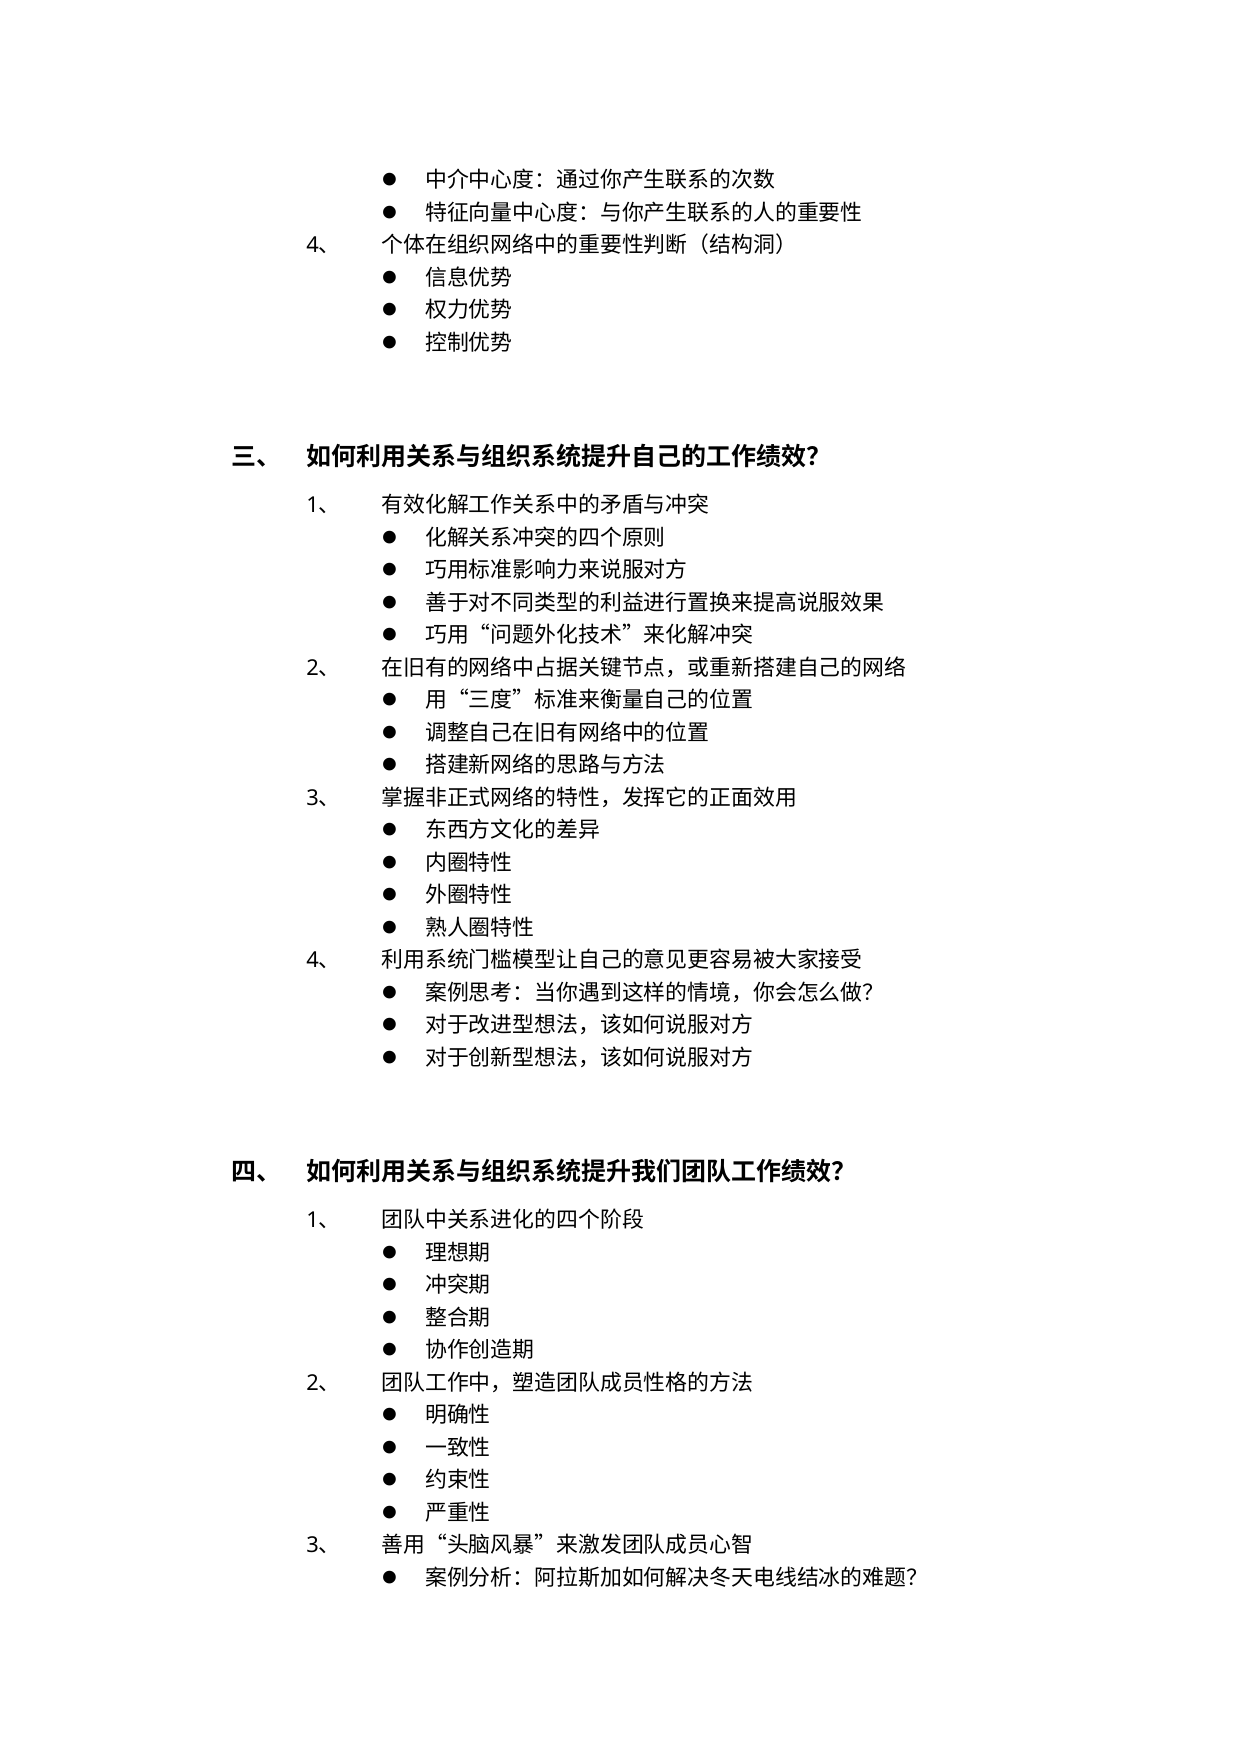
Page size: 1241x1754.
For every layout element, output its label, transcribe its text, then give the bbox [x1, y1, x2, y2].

list 有效化解工作关系中的矛盾与冲突 [306, 487, 1053, 519]
list 控制优势 [381, 324, 1053, 357]
list 外圈特性 [381, 877, 1053, 909]
list 整合期 [381, 1299, 1053, 1332]
list 个体在组织网络中的重要性判断（结构洞） [306, 227, 1053, 259]
list 化解关系冲突的四个原则 [381, 519, 1053, 552]
list 在旧有的网络中占据关键节点，或重新搭建自己的网络 [306, 649, 1053, 682]
list 用“三度”标准来衡量自己的位置 [381, 682, 1053, 714]
list 调整自己在旧有网络中的位置 [381, 714, 1053, 747]
list 巧用标准影响力来说服对方 [381, 552, 1053, 584]
list 利用系统门槛模型让自己的意见更容易被大家接受 [306, 942, 1053, 974]
list 巧用“问题外化技术”来化解冲突 [381, 617, 1053, 649]
list 中介中心度：通过你产生联系的次数 [381, 162, 1053, 194]
list 对于改进型想法，该如何说服对方 [381, 1007, 1053, 1039]
list 案例思考：当你遇到这样的情境，你会怎么做？ [381, 974, 1053, 1007]
list 案例分析：阿拉斯加如何解决冬天电线结冰的难题？ [381, 1559, 1053, 1592]
list 特征向量中心度：与你产生联系的人的重要性 [381, 194, 1053, 227]
list 搭建新网络的思路与方法 [381, 747, 1053, 779]
list 团队工作中，塑造团队成员性格的方法 [306, 1364, 1053, 1397]
list 团队中关系进化的四个阶段 [306, 1202, 1053, 1234]
list 冲突期 [381, 1267, 1053, 1299]
list 如何利用关系与组织系统提升我们团队工作绩效？ [231, 1137, 1053, 1202]
list 严重性 [381, 1494, 1053, 1527]
list 一致性 [381, 1429, 1053, 1462]
list 对于创新型想法，该如何说服对方 [381, 1039, 1053, 1072]
list 善于对不同类型的利益进行置换来提高说服效果 [381, 584, 1053, 617]
list 权力优势 [381, 292, 1053, 324]
list 约束性 [381, 1462, 1053, 1494]
list 东西方文化的差异 [381, 812, 1053, 844]
list 熟人圈特性 [381, 909, 1053, 942]
list 信息优势 [381, 259, 1053, 292]
list 掌握非正式网络的特性，发挥它的正面效用 [306, 779, 1053, 812]
list 内圈特性 [381, 844, 1053, 877]
list 协作创造期 [381, 1332, 1053, 1364]
list 理想期 [381, 1234, 1053, 1267]
list 善用“头脑风暴”来激发团队成员心智 [306, 1527, 1053, 1559]
list 明确性 [381, 1397, 1053, 1429]
list 如何利用关系与组织系统提升自己的工作绩效？ [231, 422, 1053, 487]
